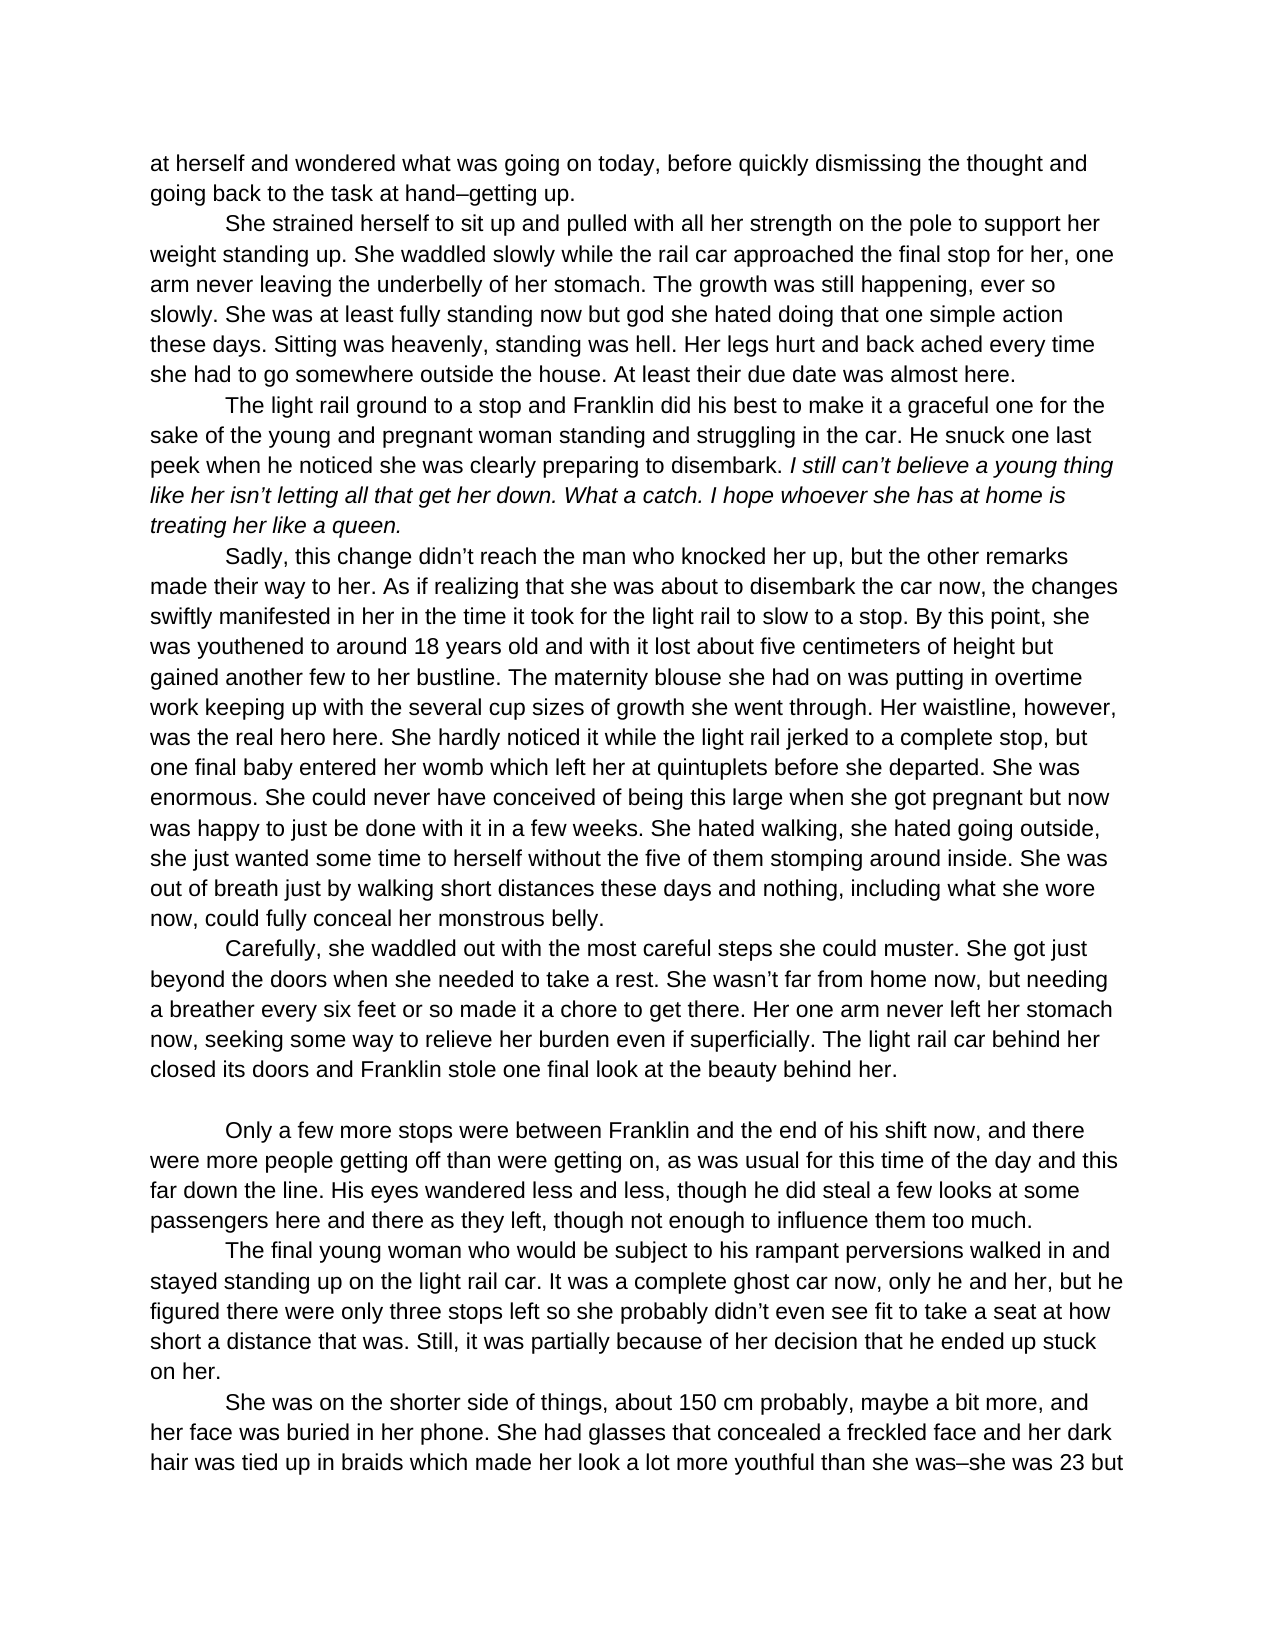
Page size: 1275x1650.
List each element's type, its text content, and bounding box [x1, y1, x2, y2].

text Only a few more stops were between Franklin and the end of his shift now, and there were more people getting off than were getting on, as was usual for this time of the day and this far down the line. His eyes wandered less and less, though he did steal a few looks at some passengers here and there as they left, though not enough to influence them too much. [150, 1117, 1125, 1234]
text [150, 1388, 1125, 1475]
text The light rail ground to a stop and Franklin did his best to make it a graceful one for the sake of the young and pregnant woman standing and struggling in the car. He snuck one last peek when he noticed she was clearly preparing to disembark. I still can’t believe a young thing like her isn’t letting all that get her down. What a catch. I hope whoever she has at home is treating her like a queen. [150, 392, 1125, 539]
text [150, 150, 1125, 207]
text She strained herself to sit up and pulled with all her strength on the pole to support her weight standing up. She waddled slowly while the rail car approached the final stop for her, one arm never leaving the underbelly of her stomach. The growth was still happening, ever so slowly. She was at least fully standing now but god she hated doing that one simple action these days. Sitting was heavenly, standing was hell. Her legs hurt and back ached every time she had to go somewhere outside the house. At least their due date was almost here. [150, 210, 1125, 388]
text The final young woman who would be subject to his rampant perversions walked in and stayed standing up on the light rail car. It was a complete ghost car now, only he and her, but he figured there were only three stops left so she probably didn’t even see fit to take a seat at how short a distance that was. Still, it was partially because of her decision that he ended up stuck on her. [150, 1237, 1125, 1385]
text Carefully, she waddled out with the most careful steps she could muster. She got just beyond the doors when she needed to take a rest. She wasn’t far from home now, but needing a breather every six feet or so made it a chore to get there. Her one arm never left her stomach now, seeking some way to relieve her burden even if superficially. The light rail car behind her closed its doors and Franklin stole one final look at the beauty behind her. [150, 935, 1125, 1083]
text Sadly, this change didn’t reach the man who knocked her up, but the other remarks made their way to her. As if realizing that she was about to disembark the car now, the changes swiftly manifested in her in the time it took for the light rail to slow to a stop. By this point, she was youthened to around 18 years old and with it lost about five centimeters of height but gained another few to her bustline. The maternity blouse she had on was putting in overtime work keeping up with the several cup sizes of growth she went through. Her waistline, however, was the real hero here. She hardly noticed it while the light rail jerked to a complete stop, but one final baby entered her womb which left her at quintuplets before she departed. She was enormous. She could never have conceived of being this large when she got pregnant but now was happy to just be done with it in a few weeks. She hated walking, she hated going outside, she just wanted some time to herself without the five of them stomping around inside. She was out of breath just by walking short distances these days and nothing, including what she wore now, could fully conceal her monstrous belly. [150, 543, 1125, 932]
